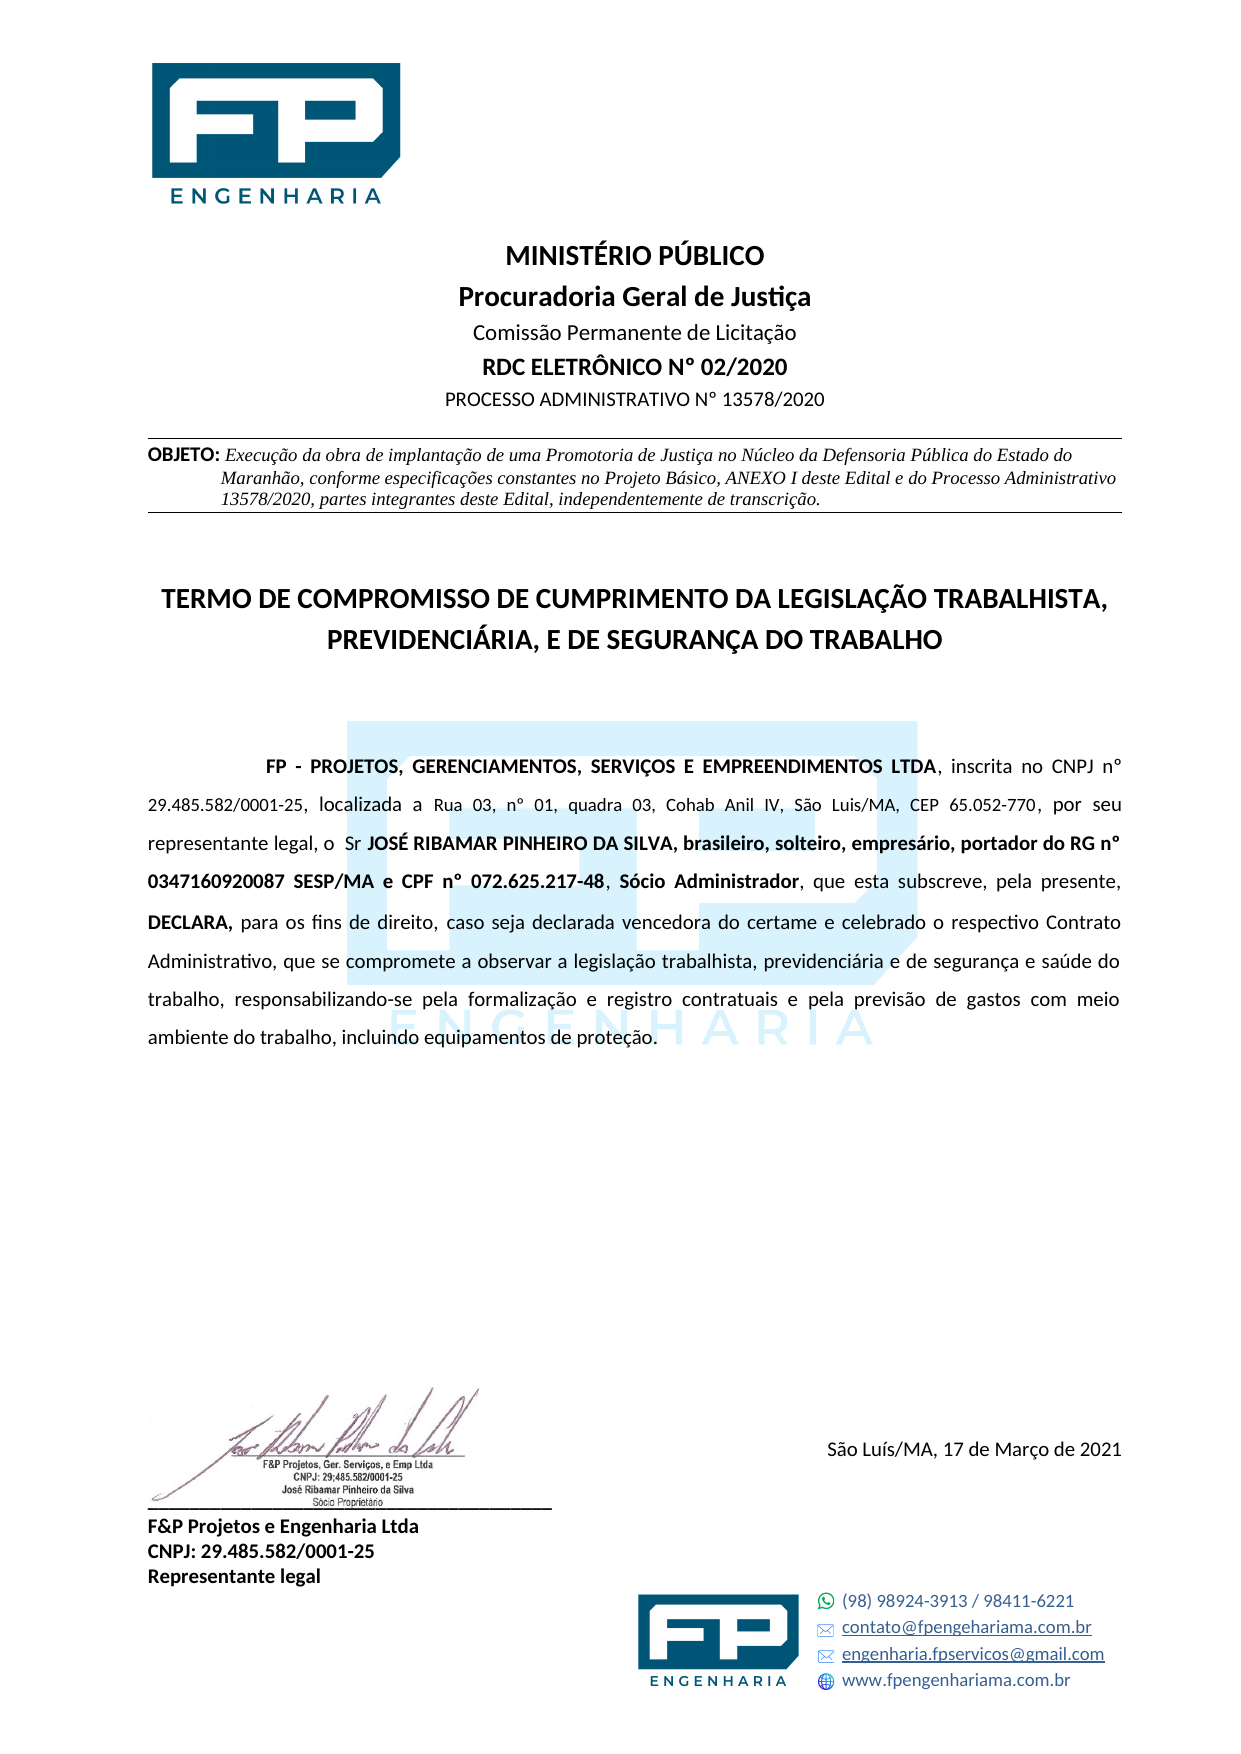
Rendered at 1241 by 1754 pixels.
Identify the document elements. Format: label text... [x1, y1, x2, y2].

text FP - PROJETOS, GERENCIAMENTOS, SERVIÇOS E EMPREENDIMENTOS LTDA, inscrita no CNPJ nº 29.485.582/0001-25, localizada a Rua 03, nº 01, quadra 03, Cohab Anil IV, São Luis/MA, CEP 65.052-770, por seu representante legal, o Sr JOSÉ RIBAMAR PINHEIRO DA SILVA, brasileiro, solteiro, empresário, portador do RG nº 0347160920087 SESP/MA e CPF nº 072.625.217-48, Sócio Administrador, que esta subscreve, pela presente, DECLARA, para os fins de direito, caso seja declarada vencedora do certame e celebrado o respectivo Contrato Administrativo, que se compromete a observar a legislação trabalhista, previdenciária e de segurança e saúde do trabalho, responsabilizando-se pela formalização e registro contratuais e pela previsão de gastos com meio ambiente do trabalho, incluindo equipamentos de proteção. [148, 753, 1122, 1050]
picture [817, 1591, 835, 1611]
picture [147, 1382, 484, 1517]
picture [818, 1650, 835, 1663]
picture [816, 1672, 836, 1690]
picture [817, 1624, 834, 1637]
text TERMO DE COMPROMISSO DE CUMPRIMENTO DA LEGISLAÇÃO TRABALHISTA, PREVIDENCIÁRIA, E DE SEGURANÇA DO TRABALHO [148, 580, 1122, 657]
picture [147, 59, 403, 211]
picture [635, 1592, 801, 1691]
